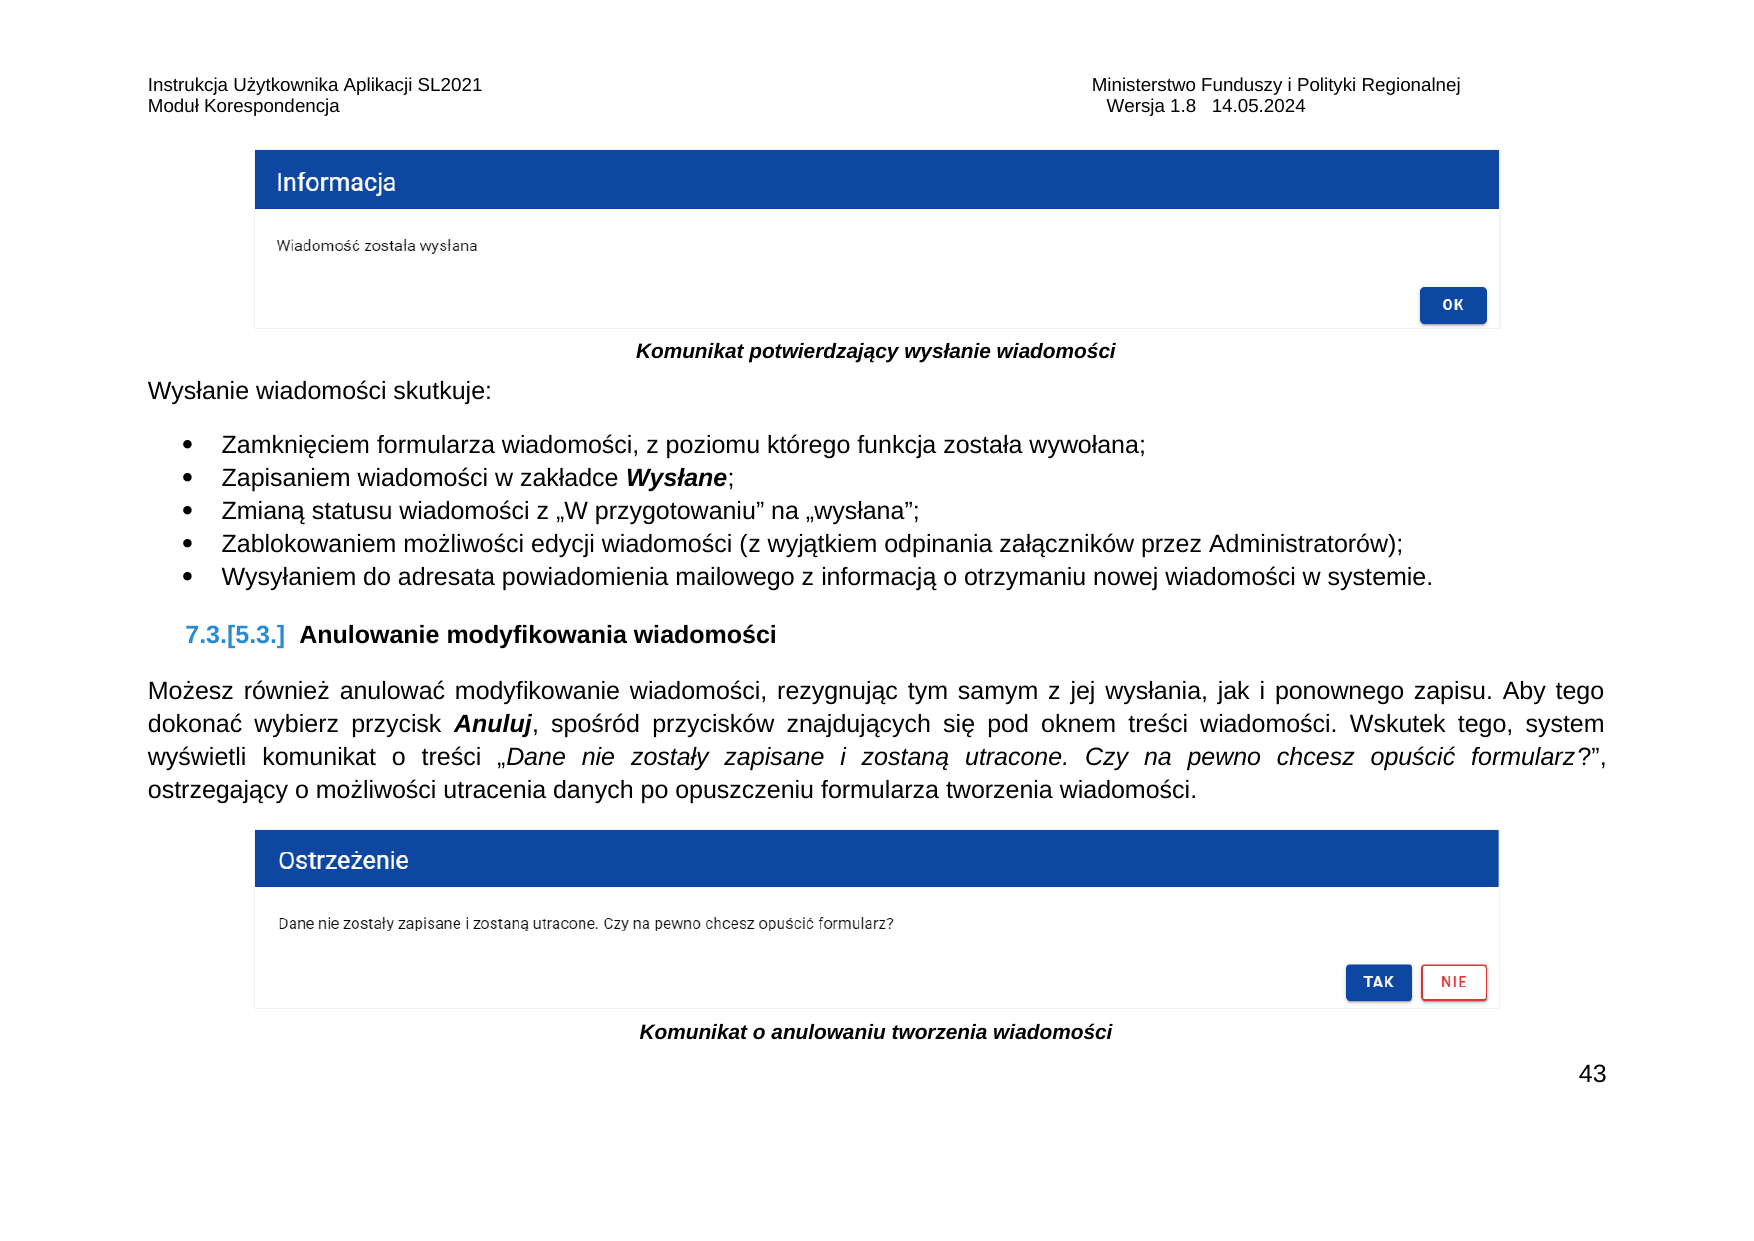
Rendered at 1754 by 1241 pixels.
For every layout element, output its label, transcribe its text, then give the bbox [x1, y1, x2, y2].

text Wysłanie wiadomości skutkuje: [148, 376, 1606, 404]
picture [255, 150, 1499, 328]
text Komunikat o anulowaniu tworzenia wiadomości [148, 1020, 1606, 1044]
text Możesz również anulować modyfikowanie wiadomości, rezygnując tym samym z jej wysłania, jak i ponownego zapisu. Aby tego dokonać wybierz przycisk Anuluj, spośród przycisków znajdujących się pod oknem treści wiadomości. Wskutek tego, system wyświetli komunikat o treści „Dane nie zostały zapisane i zostaną utracone. Czy na pewno chcesz opuścić formularz?”, ostrzegający o możliwości utracenia danych po opuszczeniu formularza tworzenia wiadomości. [148, 676, 1606, 804]
text Wysyłaniem do adresata powiadomienia mailowego z informacją o otrzymaniu nowej wiadomości w systemie. [183, 562, 1606, 591]
text Zamknięciem formularza wiadomości, z poziomu którego funkcja została wywołana; [183, 429, 1606, 458]
picture [255, 830, 1499, 1008]
text Zablokowaniem możliwości edycji wiadomości (z wyjątkiem odpinania załączników przez Administratorów); [183, 529, 1606, 558]
text Komunikat potwierdzający wysłanie wiadomości [148, 339, 1606, 363]
text Zapisaniem wiadomości w zakładce Wysłane; [183, 463, 1606, 492]
text Zmianą statusu wiadomości z „W przygotowaniu” na „wysłana”; [183, 496, 1606, 525]
subtitle Anulowanie modyfikowania wiadomości [185, 620, 1606, 649]
